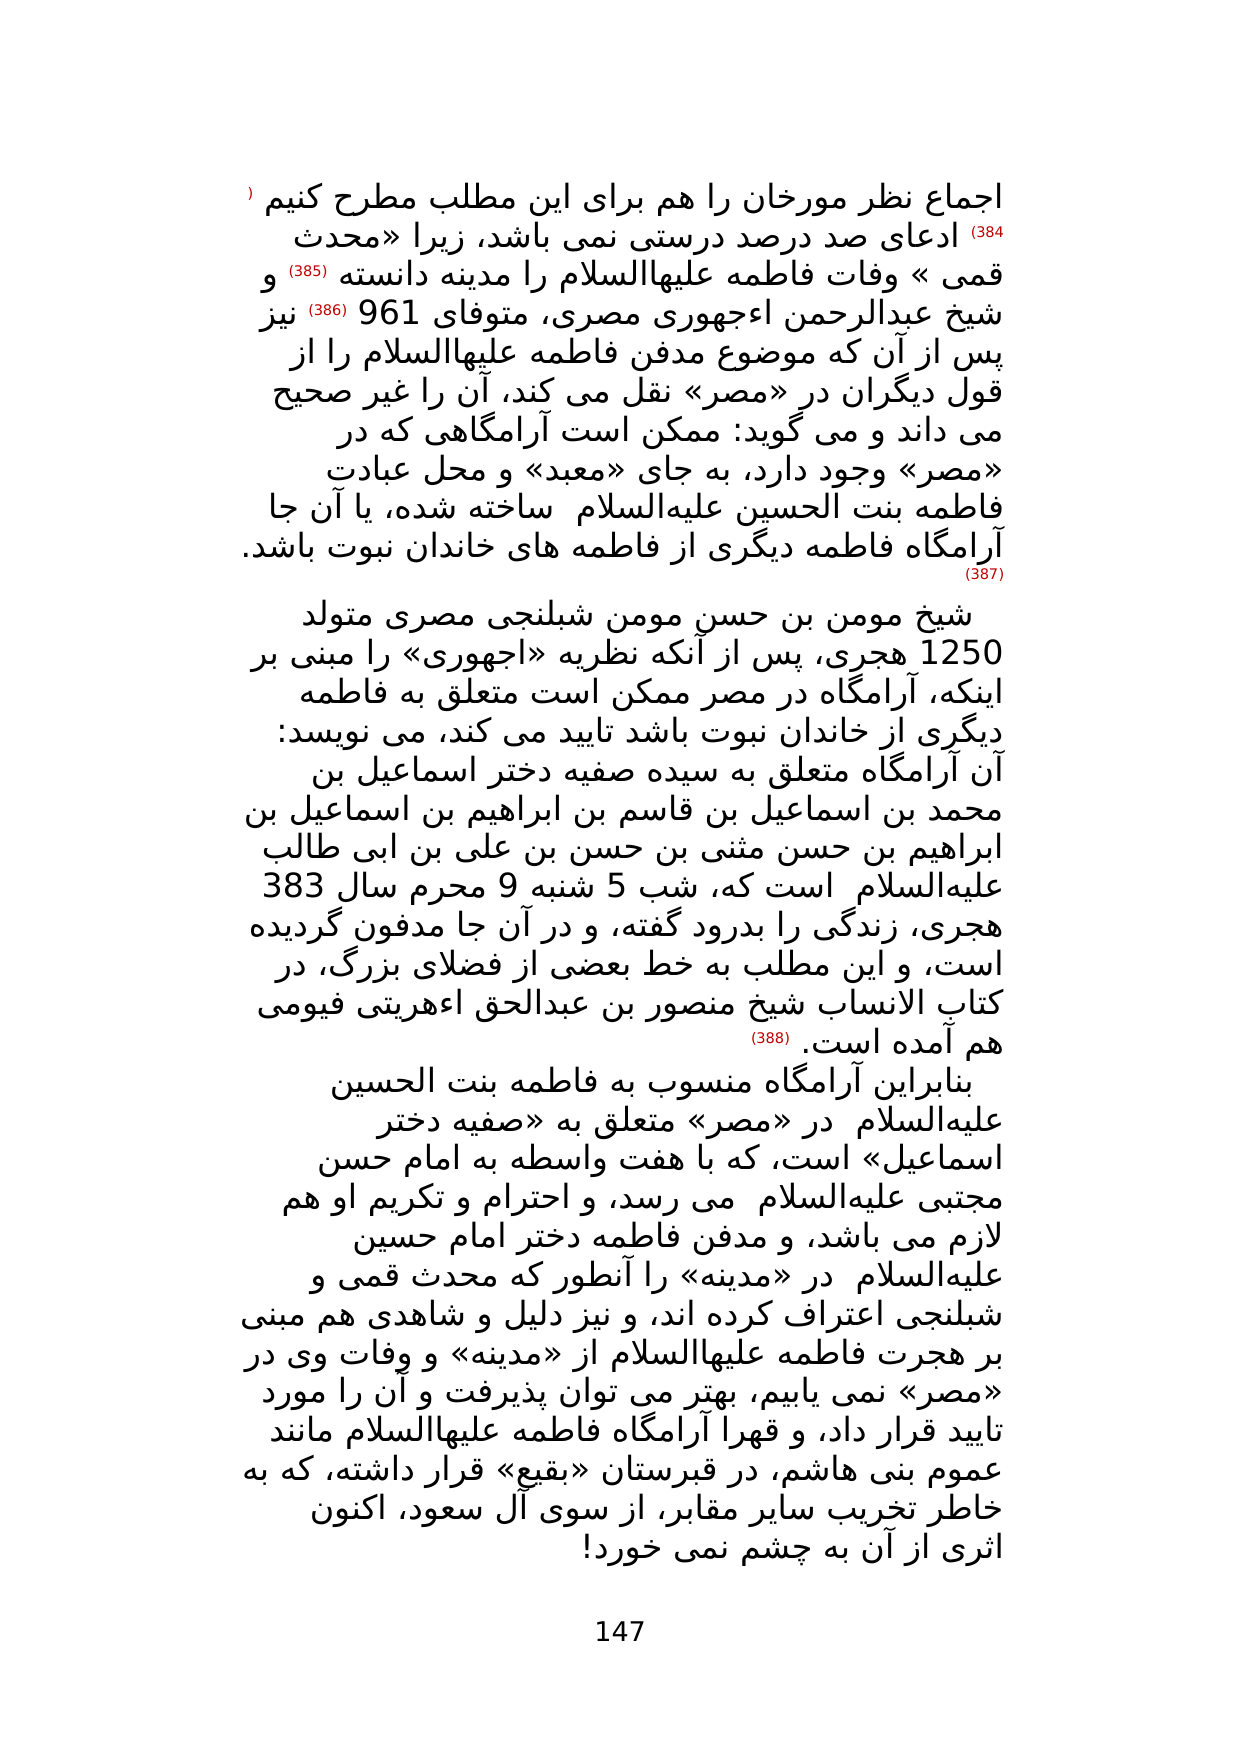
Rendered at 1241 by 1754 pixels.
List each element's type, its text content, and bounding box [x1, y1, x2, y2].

text بنابراين آرامگاه منسوب به فاطمه بنت الحسين عليه‌السلام در «مصر» متعلق به «صفيه دختر اسماعيل» است، كه با هفت واسطه به امام حسن مجتبى عليه‌السلام مى رسد، و احترام و تكريم او هم لازم مى باشد، و مدفن فاطمه دختر امام حسين عليه‌السلام در «مدينه» را آنطور كه محدث قمى و شبلنجى اعتراف كرده اند، و نيز دليل و شاهدى هم مبنى بر هجرت فاطمه عليها‌السلام از «مدينه» و وفات وى در «مصر» نمى يابيم، بهتر مى توان پذيرفت و آن را مورد تاييد قرار داد، و قهرا آرامگاه فاطمه عليها‌السلام مانند عموم بنى هاشم، در قبرستان «بقيع» قرار داشته، كه به خاطر تخريب ساير مقابر، از سوى آل سعود، اكنون اثرى از آن به چشم نمى خورد! [236, 1061, 1004, 1566]
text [236, 177, 1004, 595]
text شيخ مومن بن حسن مومن شبلنجى مصرى متولد 1250 هجرى، پس از آنكه نظريه «اجهورى» را مبنى بر اينكه، آرامگاه در مصر ممكن است متعلق به فاطمه ديگرى از خاندان نبوت باشد تاييد مى كند، مى نويسد: آن آرامگاه متعلق به سيده صفيه دختر اسماعيل بن محمد بن اسماعيل بن قاسم بن ابراهيم بن اسماعيل بن ابراهيم بن حسن مثنى بن حسن بن على بن ابى طالب عليه‌السلام است كه، شب 5 شنبه 9 محرم سال 383 هجرى، زندگى را بدرود گفته، و در آن جا مدفون گرديده است، و اين مطلب به خط بعضى از فضلاى بزرگ، در كتاب الانساب شيخ منصور بن عبدالحق اءهريتى فيومى هم آمده است. (388) [236, 595, 1004, 1061]
